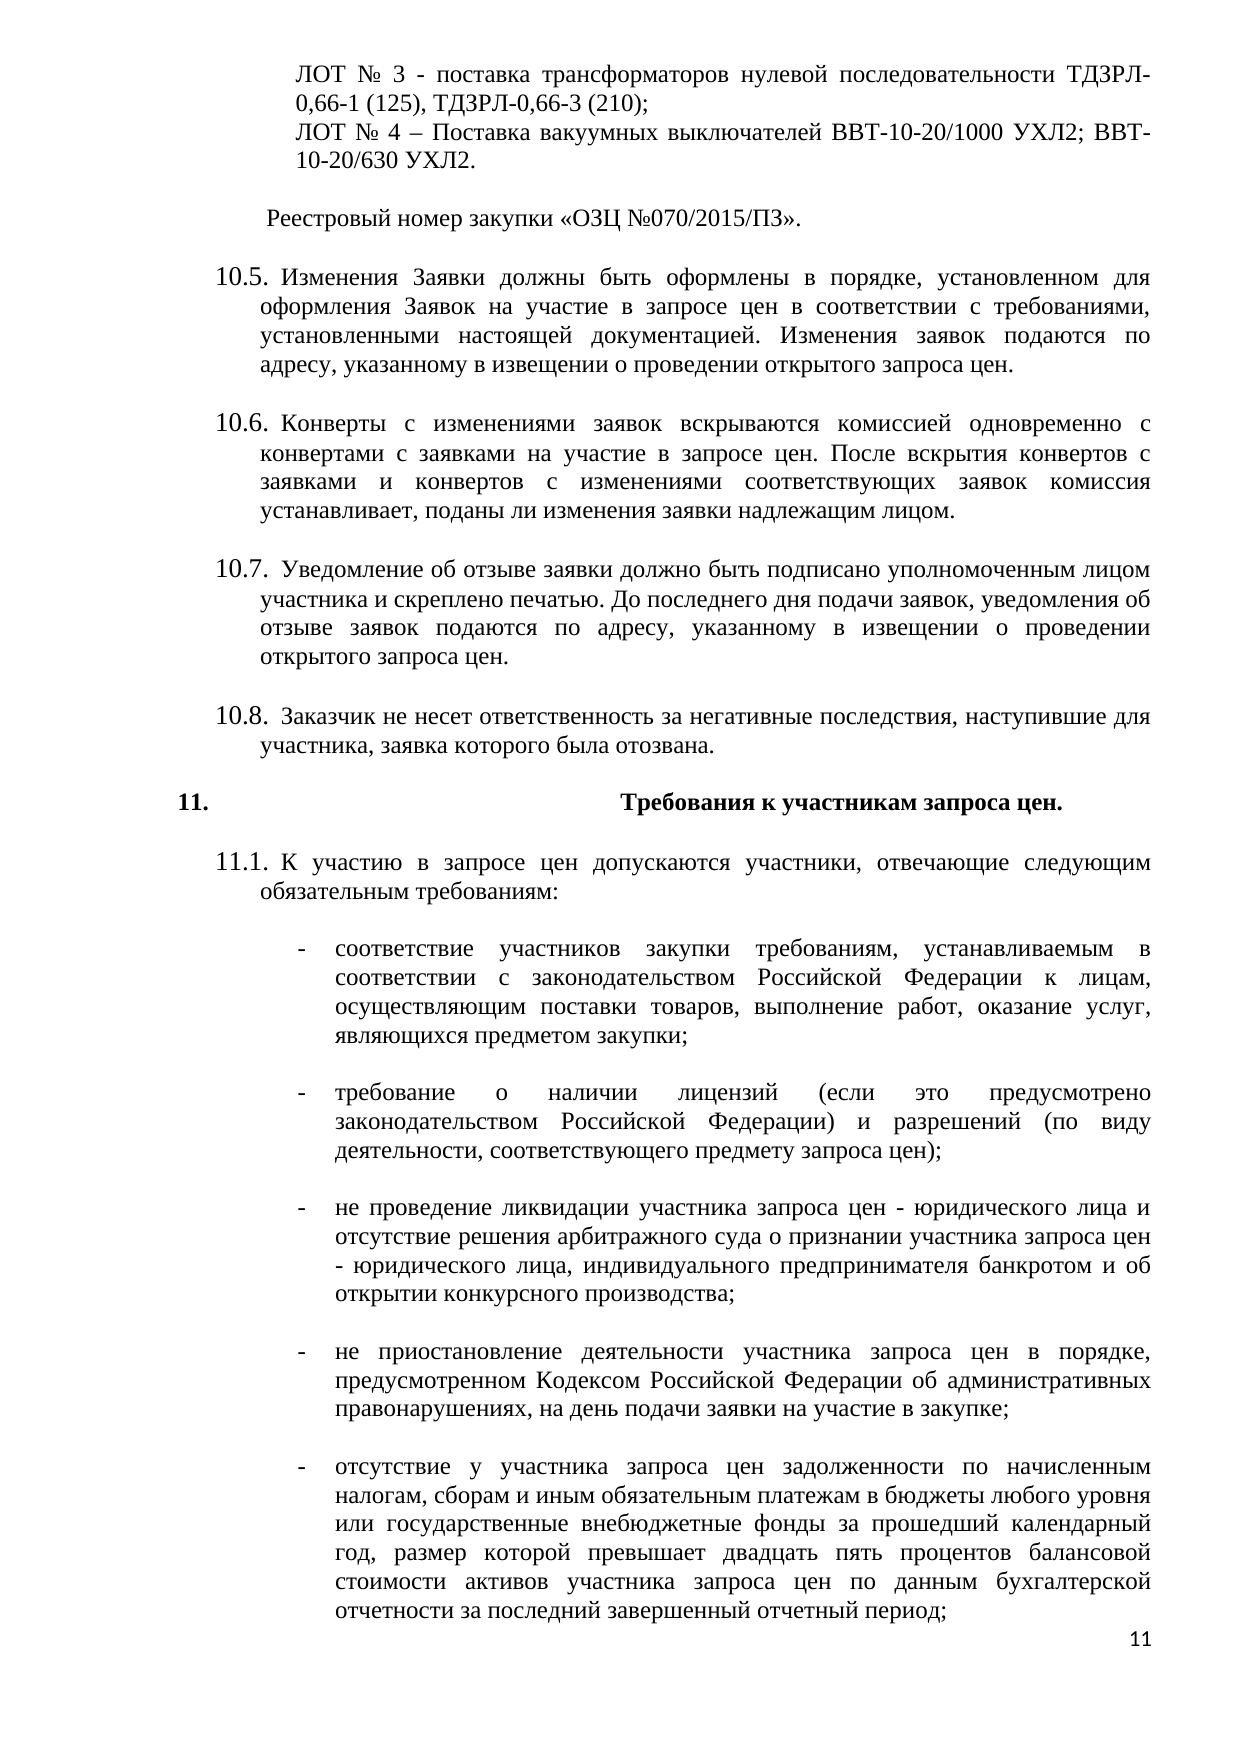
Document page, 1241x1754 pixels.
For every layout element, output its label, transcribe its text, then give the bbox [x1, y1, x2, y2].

list Заказчик не несет ответственность за негативные последствия, наступившие для участника, заявка которого была отозвана. [215, 699, 1152, 759]
list требование о наличии лицензий (если это предусмотрено законодательством Российской Федерации) и разрешений (по виду деятельности, соответствующего предмету запроса цен); [297, 1077, 1152, 1163]
list ЛОТ № 4 – Поставка вакуумных выключателей ВВТ-10-20/1000 УХЛ2; ВВТ-10-20/630 УХЛ2. [295, 117, 1152, 174]
list К участию в запросе цен допускаются участники, отвечающие следующим обязательным требованиям: [215, 845, 1152, 905]
list Уведомление об отзыве заявки должно быть подписано уполномоченным лицом участника и скреплено печатью. До последнего дня подачи заявок, уведомления об отзыве заявок подаются по адресу, указанному в извещении о проведении открытого запроса цен. [215, 553, 1152, 670]
list Конверты с изменениями заявок вскрываются комиссией одновременно с конвертами с заявками на участие в запросе цен. После вскрытия конвертов с заявками и конвертов с изменениями соответствующих заявок комиссия устанавливает, поданы ли изменения заявки надлежащим лицом. [215, 406, 1152, 524]
list соответствие участников закупки требованиям, устанавливаемым в соответствии с законодательством Российской Федерации к лицам, осуществляющим поставки товаров, выполнение работ, оказание услуг, являющихся предметом закупки; [297, 933, 1152, 1048]
list отсутствие у участника запроса цен задолженности по начисленным налогам, сборам и иным обязательным платежам в бюджеты любого уровня или государственные внебюджетные фонды за прошедший календарный год, размер которой превышает двадцать пять процентов балансовой стоимости активов участника запроса цен по данным бухгалтерской отчетности за последний завершенный отчетный период; [297, 1451, 1152, 1623]
list Реестровый номер закупки «ОЗЦ №070/2015/ПЗ». [260, 203, 1152, 232]
list ЛОТ № 3 - поставка трансформаторов нулевой последовательности ТДЗРЛ-0,66-1 (125), ТДЗРЛ-0,66-3 (210); [295, 59, 1152, 117]
list не проведение ликвидации участника запроса цен - юридического лица и отсутствие решения арбитражного суда о признании участника запроса цен - юридического лица, индивидуального предпринимателя банкротом и об открытии конкурсного производства; [297, 1192, 1152, 1307]
list Требования к участникам запроса цен. [177, 787, 1152, 816]
list не приостановление деятельности участника запроса цен в порядке, предусмотренном Кодексом Российской Федерации об административных правонарушениях, на день подачи заявки на участие в закупке; [297, 1336, 1152, 1422]
list Изменения Заявки должны быть оформлены в порядке, установленном для оформления Заявок на участие в запросе цен в соответствии с требованиями, установленными настоящей документацией. Изменения заявок подаются по адресу, указанному в извещении о проведении открытого запроса цен. [215, 260, 1152, 378]
